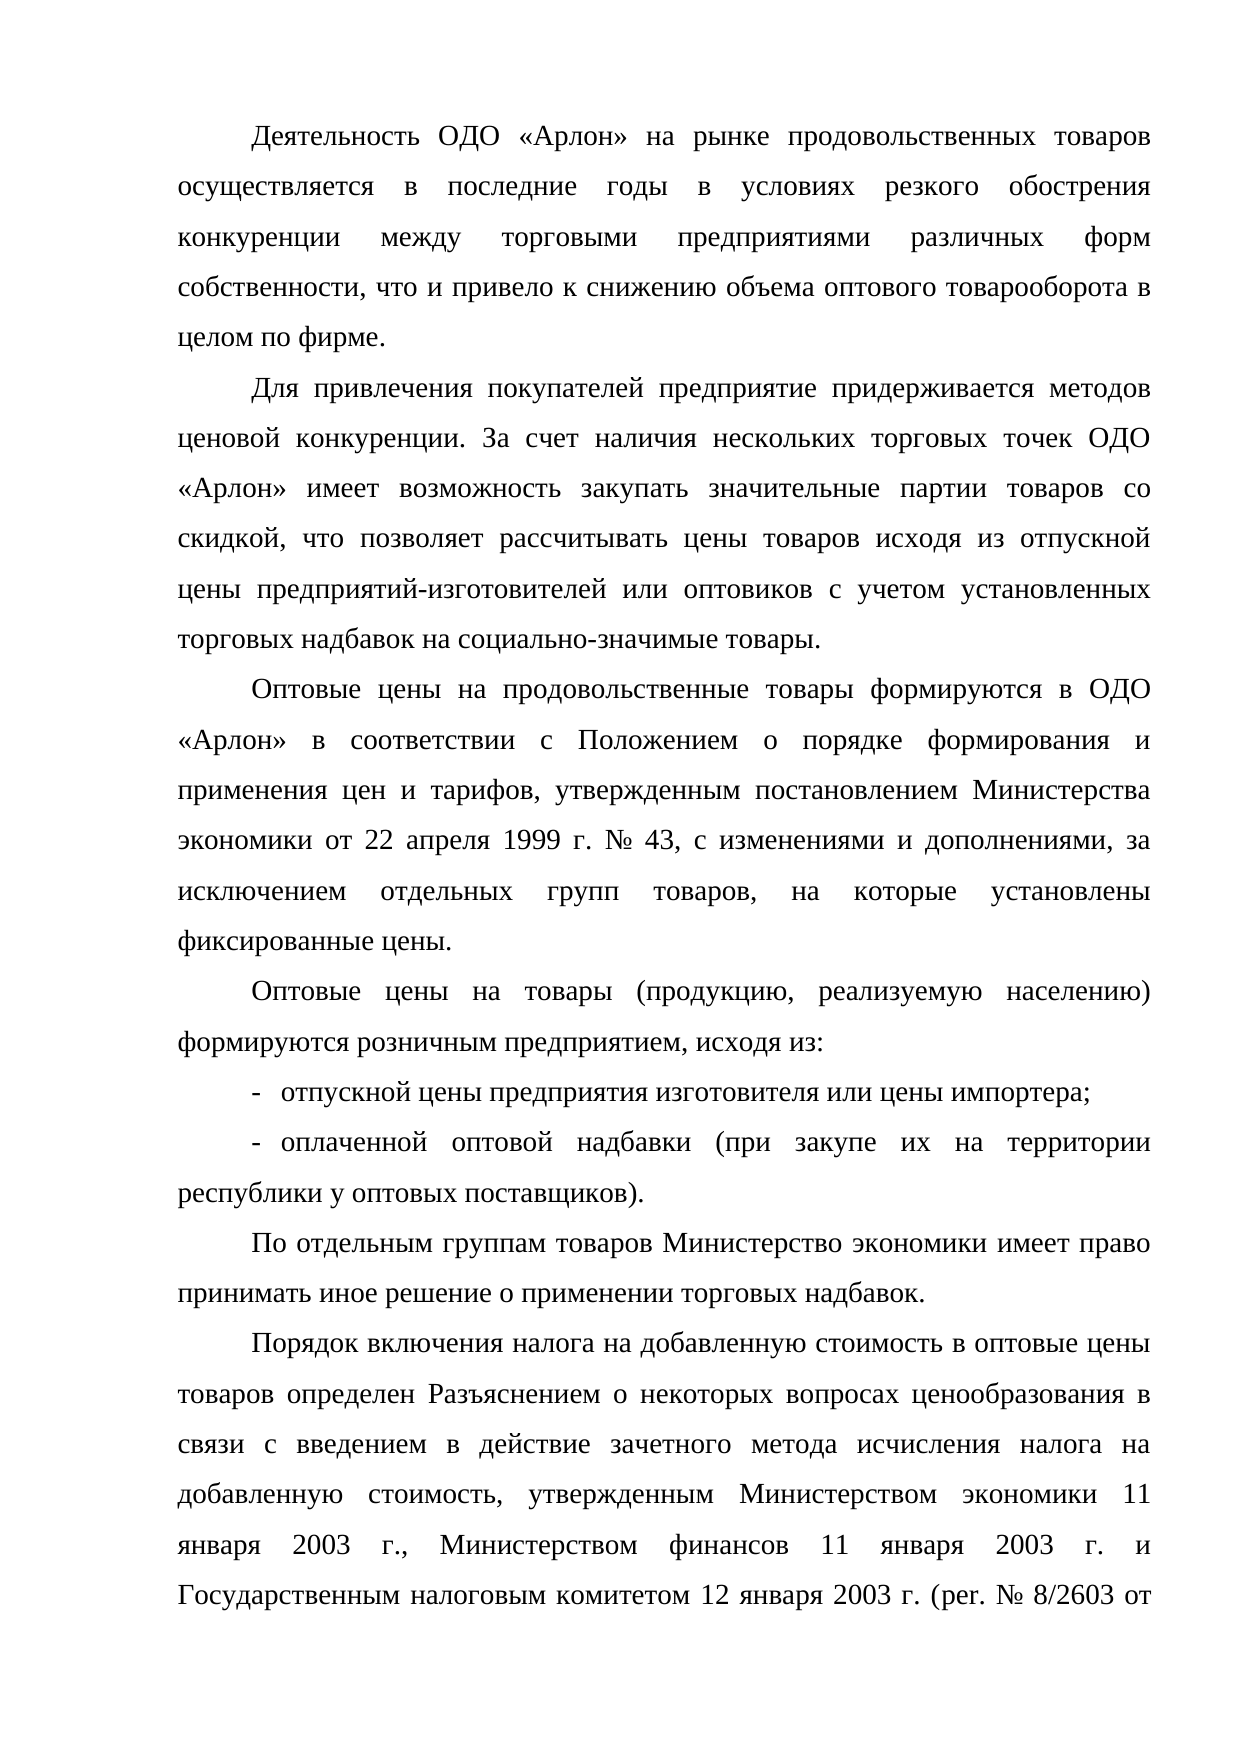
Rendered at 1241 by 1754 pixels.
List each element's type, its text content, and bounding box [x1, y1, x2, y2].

list оплаченной оптовой надбавки (при закупе их на территории республики у оптовых поставщиков). [177, 1124, 1152, 1208]
text Оптовые цены на товары (продукцию, реализуемую населению) формируются розничным предприятием, исходя из: [177, 973, 1152, 1057]
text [177, 1326, 1152, 1611]
text Для привлечения покупателей предприятие придерживается методов ценовой конкуренции. За счет наличия нескольких торговых точек ОДО «Арлон» имеет возможность закупать значительные партии товаров со скидкой, что позволяет рассчитывать цены товаров исходя из отпускной цены предприятий-изготовителей или оптовиков с учетом установленных торговых надбавок на социально-значимые товары. [177, 370, 1152, 655]
text По отдельным группам товаров Министерство экономики имеет право принимать иное решение о применении торговых надбавок. [177, 1225, 1152, 1309]
list отпускной цены предприятия изготовителя или цены импортера; [177, 1074, 1152, 1108]
text Деятельность ОДО «Арлон» на рынке продовольственных товаров осуществляется в последние годы в условиях резкого обострения конкуренции между торговыми предприятиями различных форм собственности, что и привело к снижению объема оптового товарооборота в целом по фирме. [177, 118, 1152, 353]
text Оптовые цены на продовольственные товары формируются в ОДО «Арлон» в соответствии с Положением о порядке формирования и применения цен и тарифов, утвержденным постановлением Министерства экономики от 22 апреля 1999 г. № 43, с изменениями и дополнениями, за исключением отдельных групп товаров, на которые установлены фиксированные цены. [177, 672, 1152, 957]
